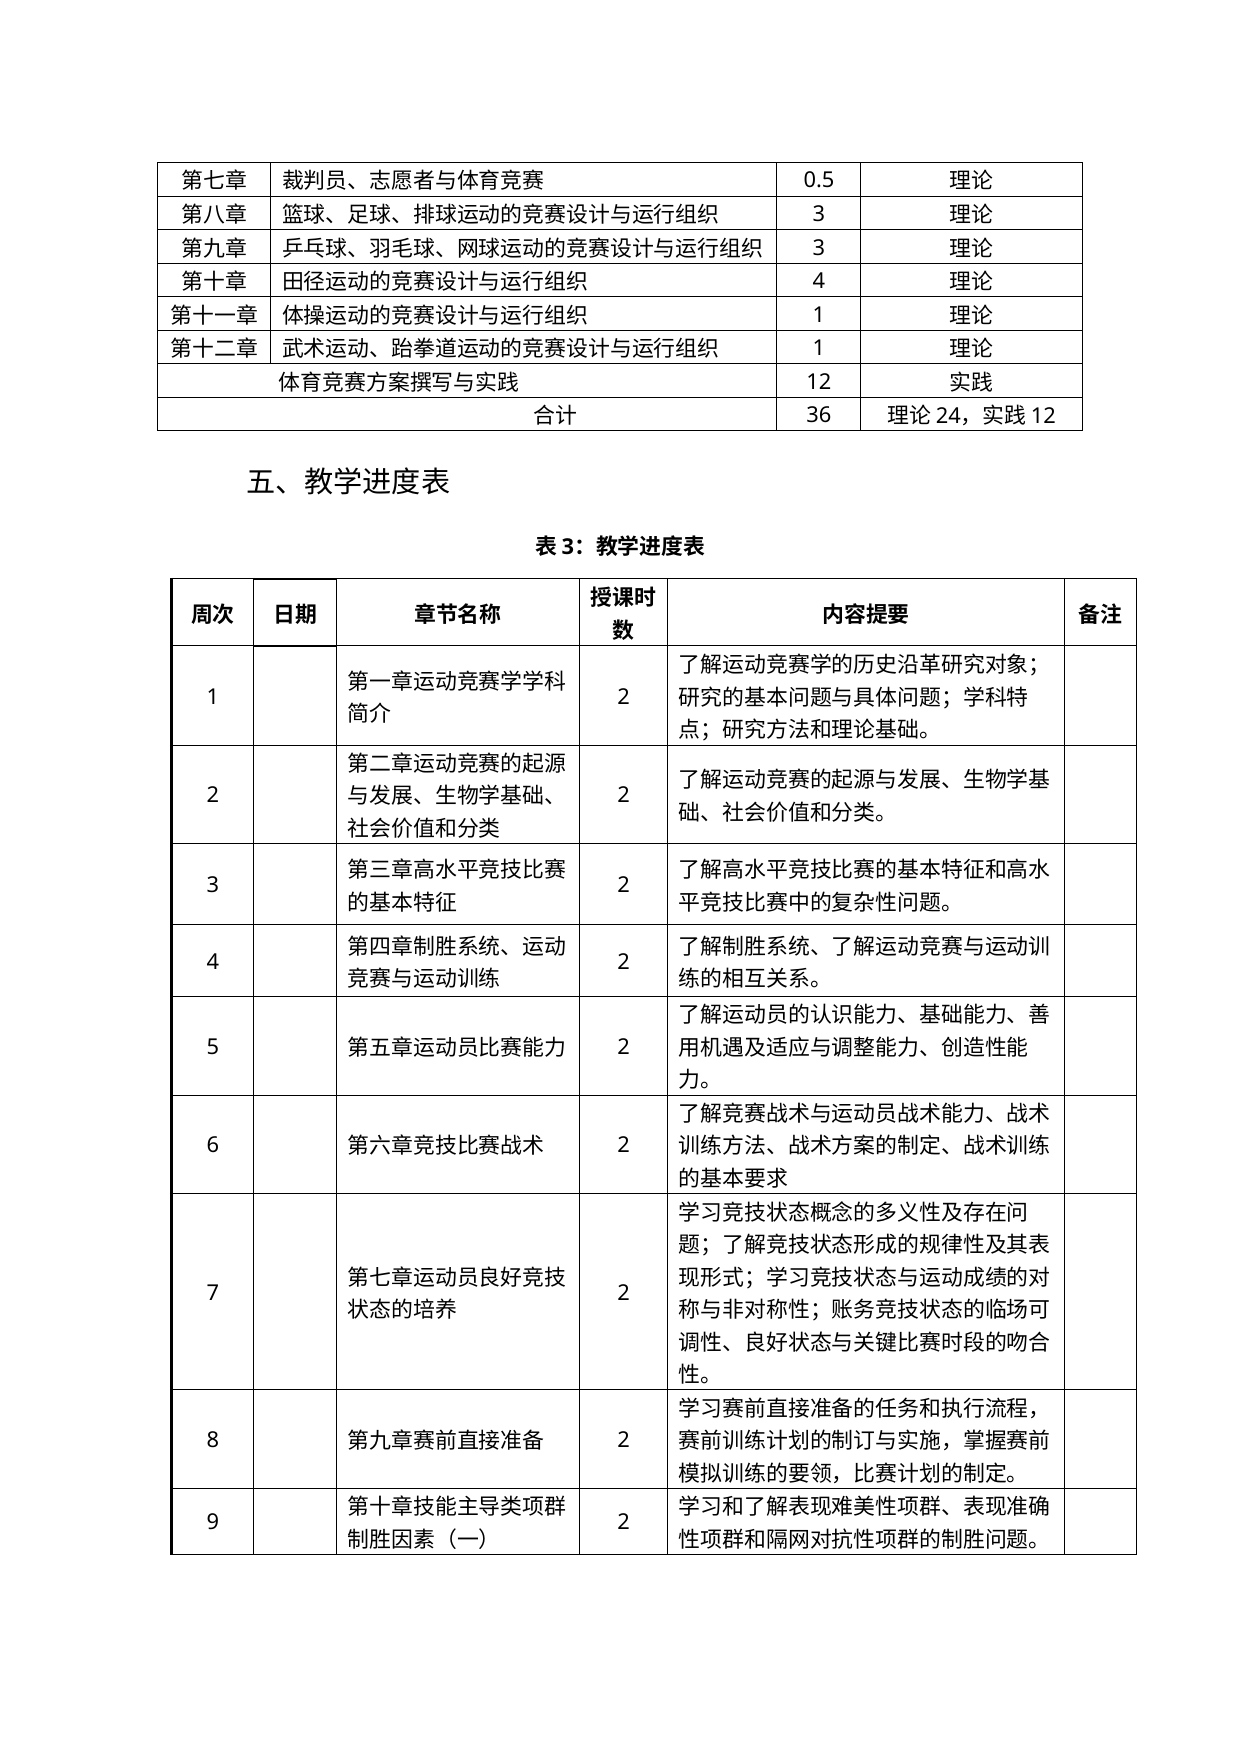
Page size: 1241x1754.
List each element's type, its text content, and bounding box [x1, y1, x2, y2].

table_header 章节名称 [337, 579, 579, 645]
table_cell 第八章 [158, 197, 270, 229]
table_cell [1065, 925, 1136, 996]
table_cell [1065, 746, 1136, 843]
table_cell 第七章运动员良好竞技状态的培养 [337, 1194, 579, 1389]
table_cell 12 [777, 364, 860, 397]
table_cell 4 [777, 264, 860, 296]
list 表3：教学进度表 [187, 529, 1053, 562]
table_cell 体操运动的竞赛设计与运行组织 [271, 297, 776, 330]
table_cell 了解运动员的认识能力、基础能力、善用机遇及适应与调整能力、创造性能力。 [668, 997, 1064, 1094]
table_cell 0.5 [777, 163, 860, 196]
table_cell [254, 1489, 336, 1554]
table_cell 3 [173, 844, 253, 924]
table_cell 1 [777, 297, 860, 330]
table_header 周次 [173, 579, 253, 645]
table_cell 乒乓球、羽毛球、网球运动的竞赛设计与运行组织 [271, 230, 776, 263]
table_cell 第十二章 [158, 331, 270, 363]
table_cell 学习竞技状态概念的多义性及存在问题；了解竞技状态形成的规律性及其表现形式；学习竞技状态与运动成绩的对称与非对称性；账务竞技状态的临场可调性、良好状态与关键比赛时段的吻合性。 [668, 1194, 1064, 1389]
table_cell 了解竞赛战术与运动员战术能力、战术训练方法、战术方案的制定、战术训练的基本要求 [668, 1096, 1064, 1193]
table_cell 4 [173, 925, 253, 996]
table_header 授课时数 [580, 579, 667, 645]
table_cell 7 [173, 1194, 253, 1389]
table_cell 合计 [158, 398, 776, 430]
table_cell [254, 997, 336, 1094]
table_cell [254, 647, 336, 744]
table_cell 第十章 [158, 264, 270, 296]
table_cell 理论24，实践12 [861, 398, 1082, 430]
table_cell 田径运动的竞赛设计与运行组织 [271, 264, 776, 296]
table_cell 2 [580, 925, 667, 996]
table_cell 2 [580, 1489, 667, 1554]
table_cell 2 [580, 1096, 667, 1193]
list 五、教学进度表 [187, 448, 1053, 513]
table_cell 2 [580, 746, 667, 843]
table_cell 武术运动、跆拳道运动的竞赛设计与运行组织 [271, 331, 776, 363]
table_cell 第七章 [158, 163, 270, 196]
table_cell 2 [580, 646, 667, 744]
table_cell 1 [173, 646, 253, 744]
table_cell 2 [580, 1194, 667, 1389]
table_cell 实践 [861, 364, 1082, 397]
table_cell 6 [173, 1096, 253, 1193]
table_cell 理论 [861, 331, 1082, 363]
table_cell 9 [173, 1489, 253, 1554]
table_cell [1065, 1096, 1136, 1193]
table_cell [254, 1194, 336, 1389]
table_cell 体育竞赛方案撰写与实践 [158, 364, 776, 397]
table_cell 学习和了解表现难美性项群、表现准确性项群和隔网对抗性项群的制胜问题。 [668, 1489, 1064, 1554]
table_cell 理论 [861, 297, 1082, 330]
table_cell 1 [777, 331, 860, 363]
table_cell [1065, 1390, 1136, 1488]
table_cell [1065, 1489, 1136, 1554]
table_header 内容提要 [668, 579, 1064, 645]
table_header 日期 [254, 580, 336, 645]
table_cell [254, 1096, 336, 1193]
table_cell 理论 [861, 197, 1082, 229]
table_cell 第九章赛前直接准备 [337, 1390, 579, 1488]
table_cell [1065, 1194, 1136, 1389]
table_cell [1065, 646, 1136, 744]
table_cell 第十章技能主导类项群制胜因素（一） [337, 1489, 579, 1554]
table_cell 3 [777, 197, 860, 229]
table_cell 第二章运动竞赛的起源与发展、生物学基础、社会价值和分类 [337, 746, 579, 843]
table_cell 第六章竞技比赛战术 [337, 1096, 579, 1193]
table_cell 第四章制胜系统、运动竞赛与运动训练 [337, 925, 579, 996]
table_cell 第三章高水平竞技比赛的基本特征 [337, 844, 579, 924]
table_cell 2 [580, 997, 667, 1094]
table_cell 第十一章 [158, 297, 270, 330]
table_cell 5 [173, 997, 253, 1094]
table_cell [254, 1390, 336, 1488]
table_cell 了解制胜系统、了解运动竞赛与运动训练的相互关系。 [668, 925, 1064, 996]
table_cell 理论 [861, 230, 1082, 263]
table_header 备注 [1065, 579, 1136, 645]
table_cell [1065, 997, 1136, 1094]
table_cell 2 [580, 1390, 667, 1488]
table_cell 理论 [861, 264, 1082, 296]
table_cell [1065, 844, 1136, 924]
table_cell 3 [777, 230, 860, 263]
table_cell [254, 925, 336, 996]
table_cell 第一章运动竞赛学学科简介 [337, 646, 579, 744]
table_cell 了解运动竞赛的起源与发展、生物学基础、社会价值和分类。 [668, 746, 1064, 843]
table_cell 学习赛前直接准备的任务和执行流程，赛前训练计划的制订与实施，掌握赛前模拟训练的要领，比赛计划的制定。 [668, 1390, 1064, 1488]
table_cell 2 [580, 844, 667, 924]
table_cell [254, 746, 336, 843]
table_cell 篮球、足球、排球运动的竞赛设计与运行组织 [271, 197, 776, 229]
table_cell 2 [173, 746, 253, 843]
table_cell [254, 844, 336, 924]
table_cell 裁判员、志愿者与体育竞赛 [271, 163, 776, 196]
table_cell 第九章 [158, 230, 270, 263]
table_cell 36 [777, 398, 860, 430]
table_cell 了解高水平竞技比赛的基本特征和高水平竞技比赛中的复杂性问题。 [668, 844, 1064, 924]
table_cell 第五章运动员比赛能力 [337, 997, 579, 1094]
table_cell 了解运动竞赛学的历史沿革研究对象；研究的基本问题与具体问题；学科特点；研究方法和理论基础。 [668, 646, 1064, 744]
table_cell 8 [173, 1390, 253, 1488]
table_cell 理论 [861, 163, 1082, 196]
